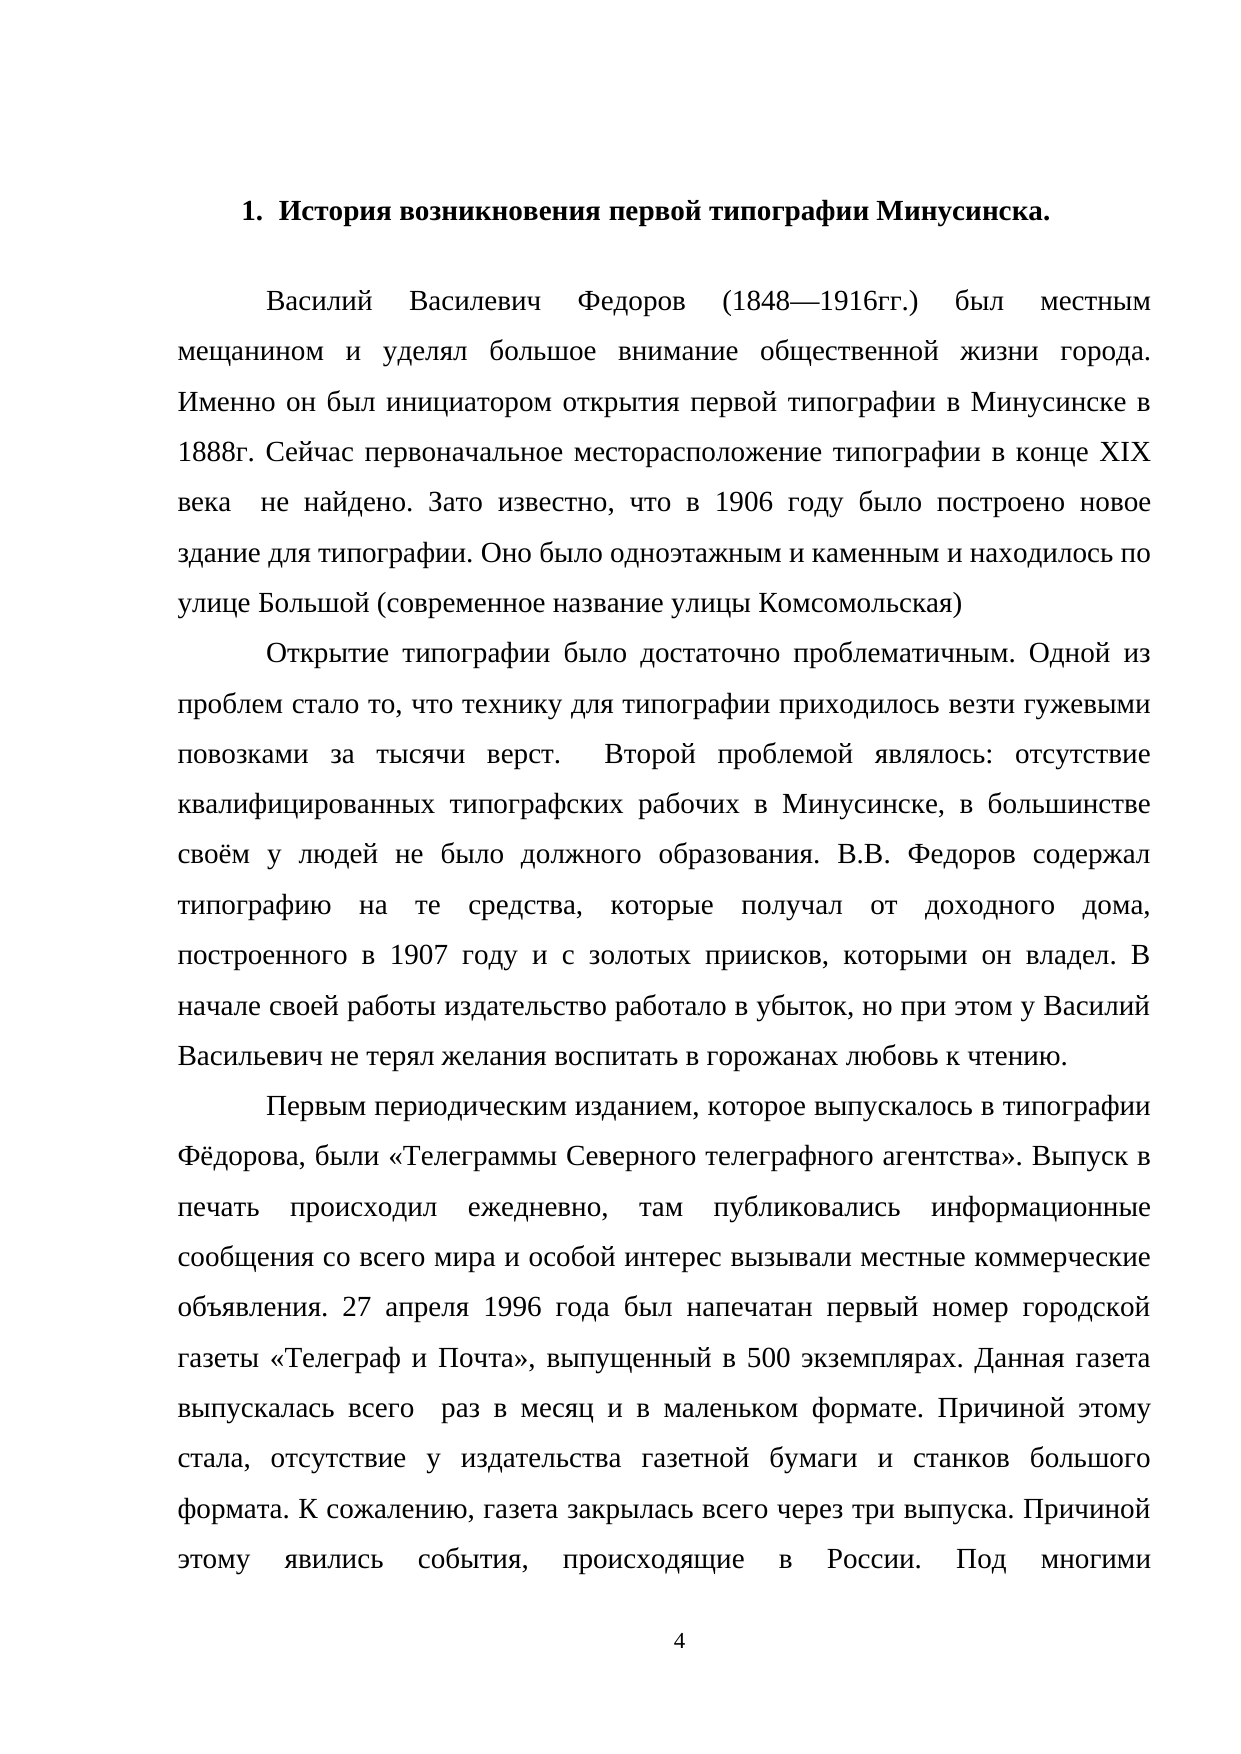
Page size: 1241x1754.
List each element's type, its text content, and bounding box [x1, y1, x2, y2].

text Василий Василевич Федоров (1848—1916гг.) был местным мещанином и уделял большое внимание общественной жизни города. Именно он был инициатором открытия первой типографии в Минусинске в 1888г. Сейчас первоначальное месторасположение типографии в конце XIX века не найдено. Зато известно, что в 1906 году было построено новое здание для типографии. Оно было одноэтажным и каменным и находилось по улице Большой (современное название улицы Комсомольская) [177, 283, 1152, 619]
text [177, 1088, 1152, 1574]
subtitle История возникновения первой типографии Минусинска. [140, 193, 1152, 227]
text Открытие типографии было достаточно проблематичным. Одной из проблем стало то, что технику для типографии приходилось везти гужевыми повозками за тысячи верст. Второй проблемой являлось: отсутствие квалифицированных типографских рабочих в Минусинске, в большинстве своём у людей не было должного образования. В.В. Федоров содержал типографию на те средства, которые получал от доходного дома, построенного в 1907 году и с золотых приисков, которыми он владел. В начале своей работы издательство работало в убыток, но при этом у Василий Васильевич не терял желания воспитать в горожанах любовь к чтению. [177, 635, 1152, 1071]
